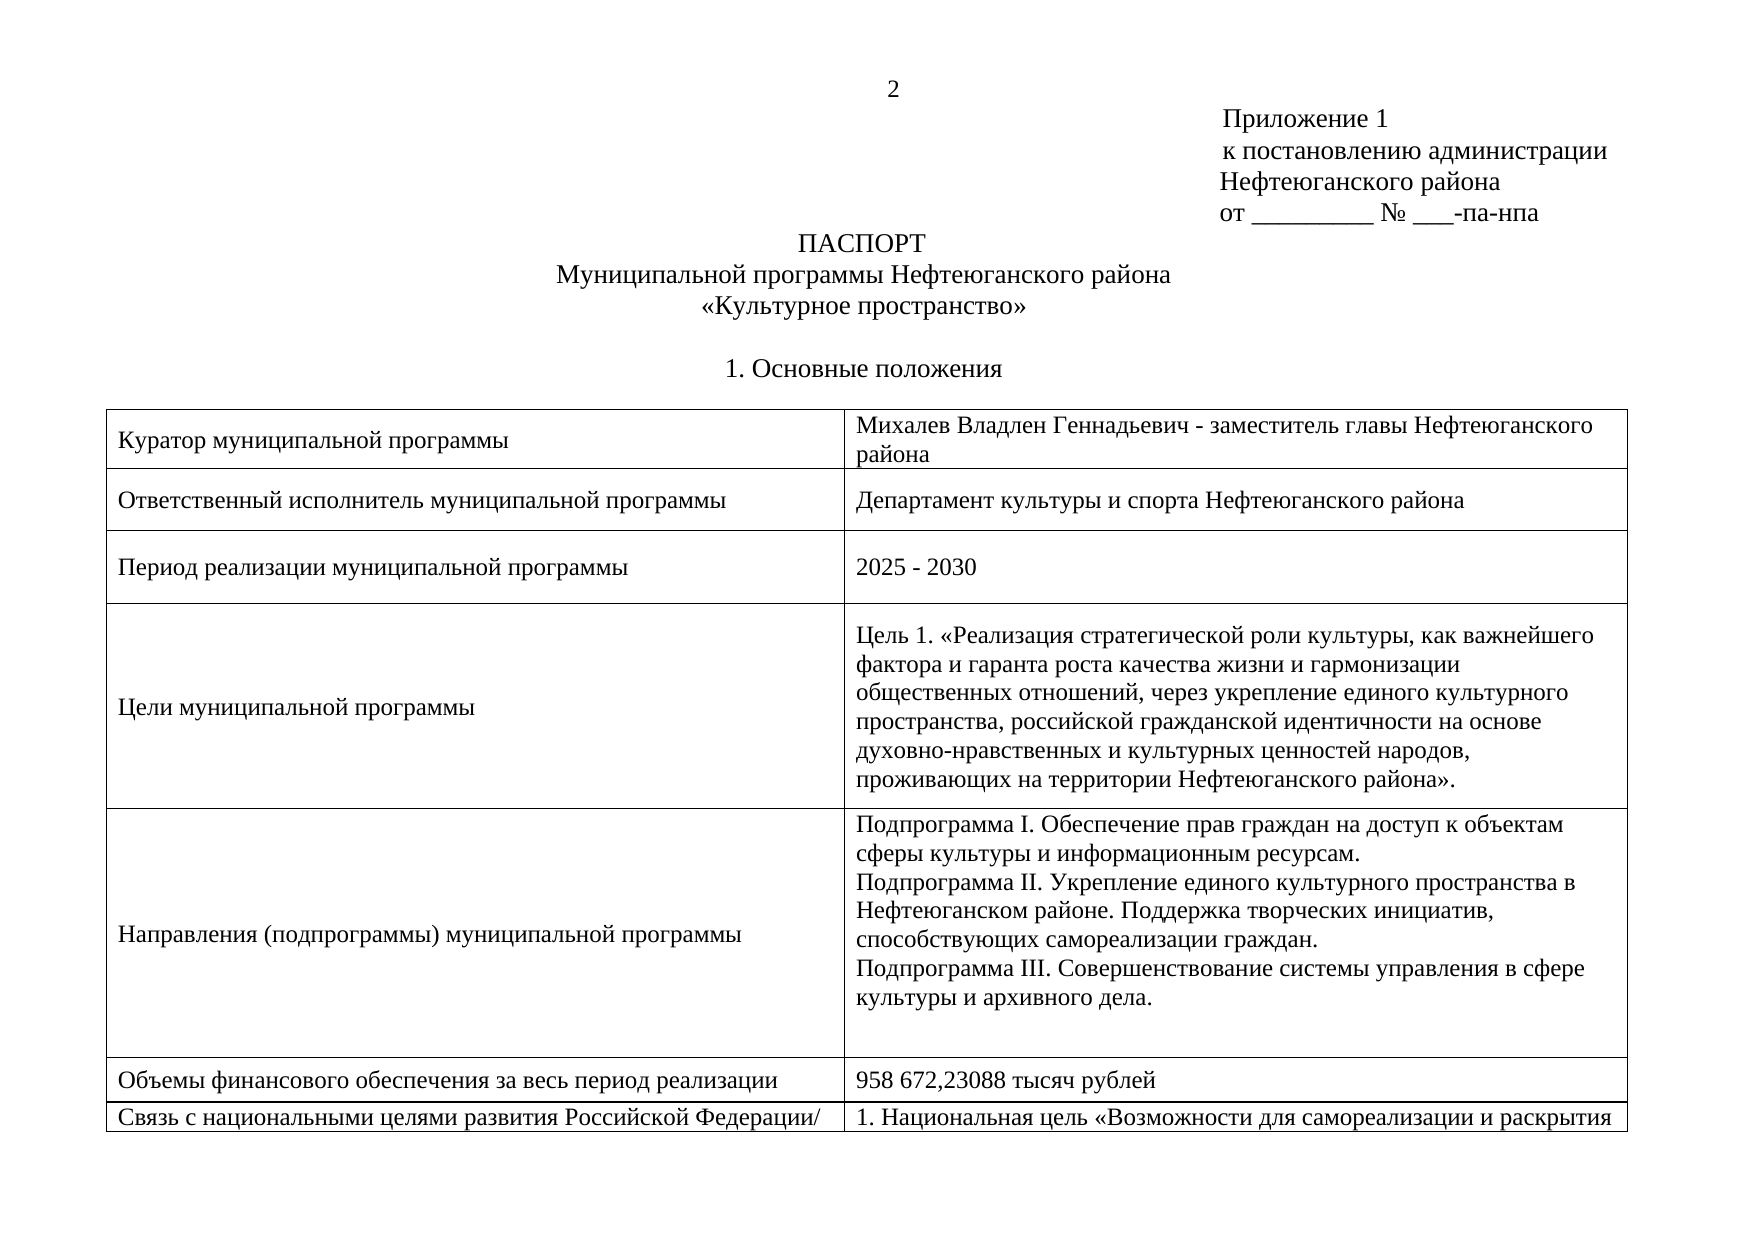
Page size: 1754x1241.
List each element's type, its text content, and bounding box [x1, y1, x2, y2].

table_cell 2025 - 2030 [845, 531, 1627, 603]
table_header Михалев Владлен Геннадьевич - заместитель главы Нефтеюганского района [845, 410, 1627, 468]
table_header Куратор муниципальной программы [107, 410, 844, 468]
text Муниципальной программы Нефтеюганского района [118, 258, 1609, 289]
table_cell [107, 1103, 844, 1131]
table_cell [845, 1103, 1627, 1131]
text Нефтеюганского района [118, 165, 1609, 196]
table_cell Департамент культуры и спорта Нефтеюганского района [845, 469, 1627, 529]
table_cell Цель 1. «Реализация стратегической роли культуры, как важнейшего фактора и гаранта роста качества жизни и гармонизации общественных отношений, через укрепление единого культурного пространства, российской гражданской идентичности на основе духовно-нравственных и культурных ценностей народов, проживающих на территории Нефтеюганского района». [845, 604, 1627, 808]
table_cell 958 672,23088 тысяч рублей [845, 1058, 1627, 1101]
text 1. Основные положения [118, 352, 1609, 383]
table_cell Ответственный исполнитель муниципальной программы [107, 469, 844, 529]
text от _________ № ___-па-нпа ПАСПОРТ [118, 196, 1609, 258]
table_cell Направления (подпрограммы) муниципальной программы [107, 809, 844, 1057]
table_cell Подпрограмма I. Обеспечение прав граждан на доступ к объектам сферы культуры и информационным ресурсам. Подпрограмма II. Укрепление единого культурного пространства в Нефтеюганском районе. Поддержка творческих инициатив, способствующих самореализации граждан. Подпрограмма III. Совершенствование системы управления в сфере культуры и архивного дела. [845, 809, 1627, 1057]
table_cell Цели муниципальной программы [107, 604, 844, 808]
text Приложение 1 [709, 103, 1609, 134]
table_cell Период реализации муниципальной программы [107, 531, 844, 603]
text к постановлению администрации [709, 134, 1609, 165]
table_cell Объемы финансового обеспечения за весь период реализации [107, 1058, 844, 1101]
text «Культурное пространство» [118, 289, 1609, 321]
